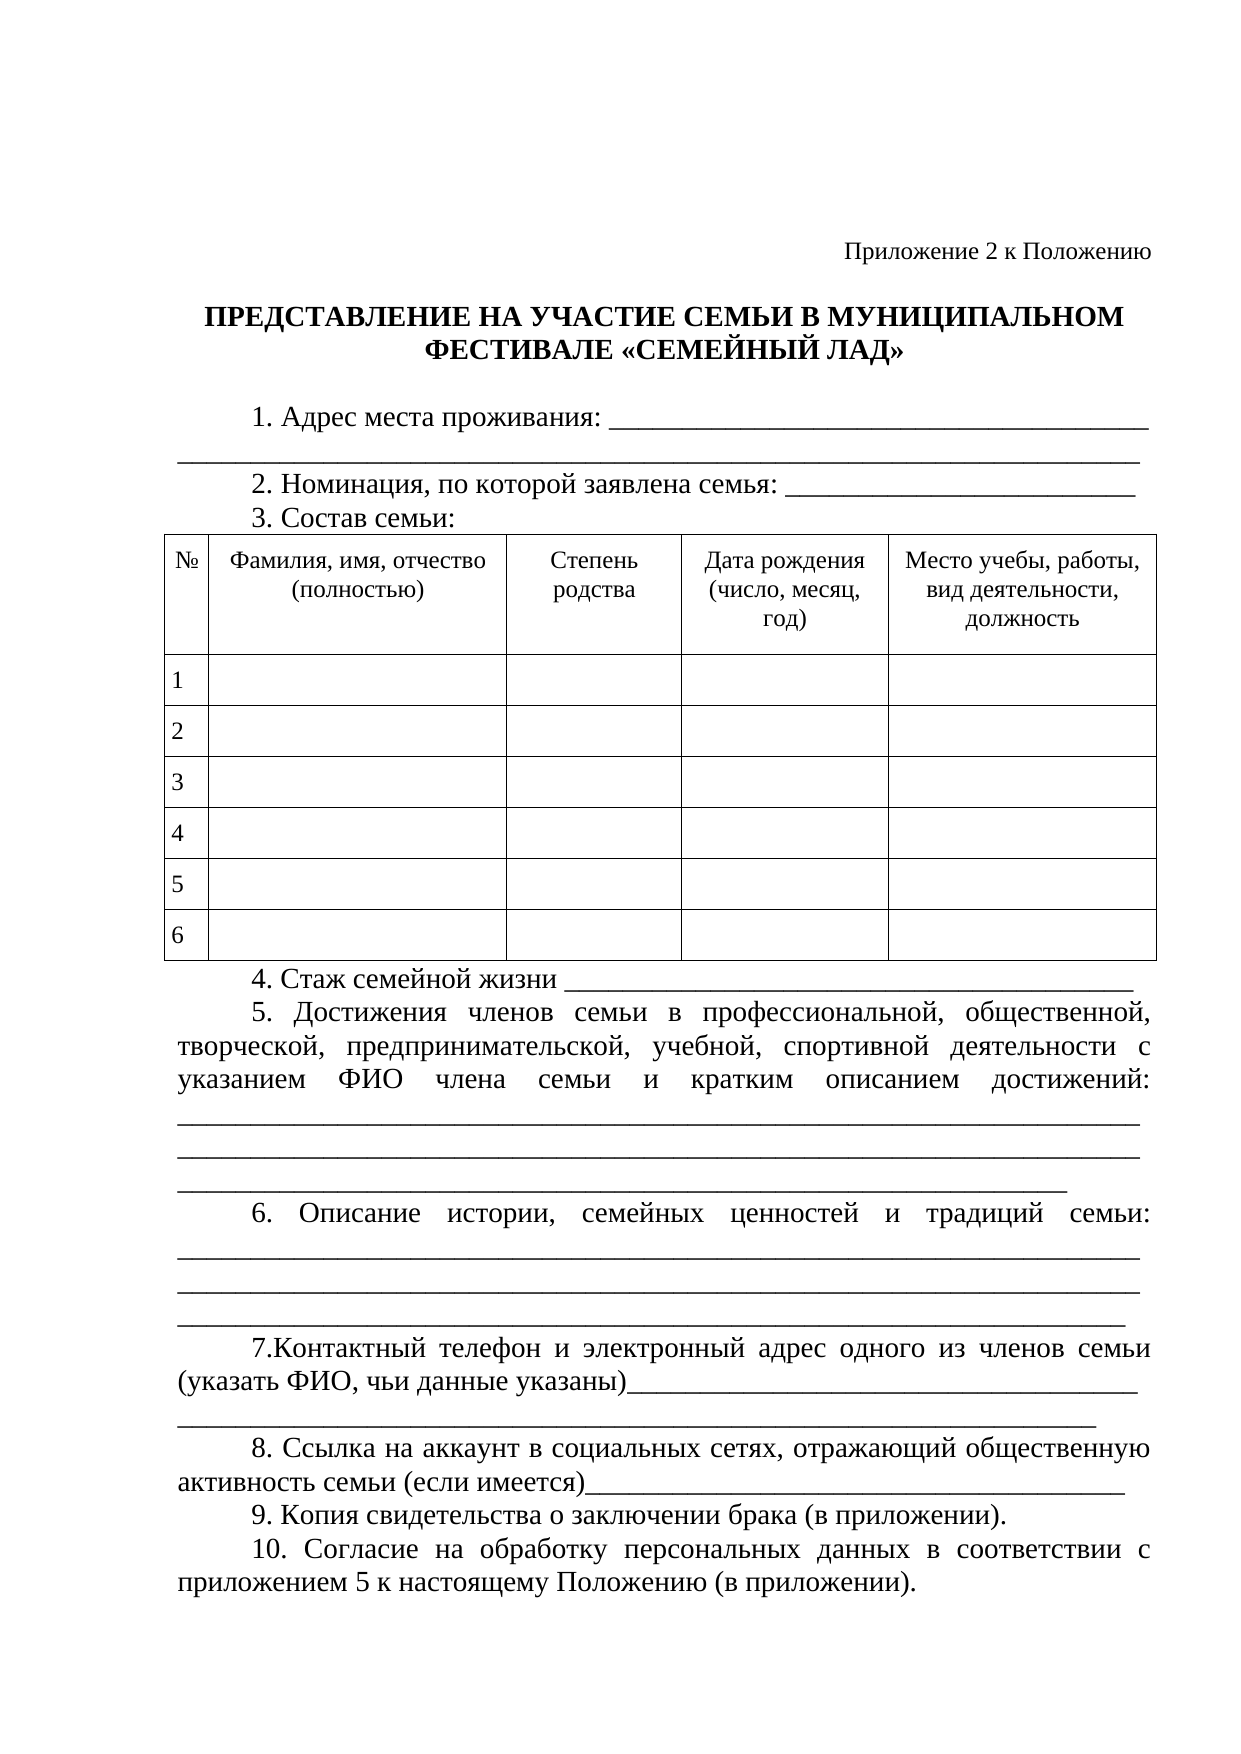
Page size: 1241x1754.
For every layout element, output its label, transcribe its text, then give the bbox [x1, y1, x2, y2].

table_cell 6 [165, 910, 208, 960]
table_cell [682, 910, 888, 960]
text _______________________________________________________________ [177, 1397, 1152, 1430]
list Номинация, по которой заявлена семья: ________________________ [177, 466, 1152, 500]
table_cell 5 [165, 859, 208, 909]
table_cell [209, 808, 506, 858]
table_cell [889, 859, 1156, 909]
text Приложение 2 к Положению [177, 236, 1152, 265]
table_cell [682, 706, 888, 756]
table_cell [682, 655, 888, 704]
text __________________________________________________________________ [177, 433, 1152, 466]
text ПРЕДСТАВЛЕНИЕ НА УЧАСТИЕ СЕМЬИ В МУНИЦИПАЛЬНОМ ФЕСТИВАЛЕ «СЕМЕЙНЫЙ ЛАД» [177, 299, 1152, 366]
table_cell [889, 757, 1156, 807]
table_cell [682, 808, 888, 858]
table_cell [682, 757, 888, 807]
list Адрес места проживания: _____________________________________ [177, 399, 1152, 433]
table_cell 4 [165, 808, 208, 858]
text 10. Согласие на обработку персональных данных в соответствии с приложением 5 к настоящему Положению (в приложении). [177, 1531, 1152, 1598]
text 4. Стаж семейной жизни _______________________________________ [177, 961, 1152, 994]
table_cell [889, 706, 1156, 756]
table_cell 1 [165, 655, 208, 704]
table_cell [507, 808, 681, 858]
list Состав семьи: [177, 500, 1152, 533]
table_cell [209, 859, 506, 909]
table_header Место учебы, работы, вид деятельности, должность [889, 535, 1156, 653]
table_cell [209, 706, 506, 756]
table_cell [507, 757, 681, 807]
table_header № [165, 535, 208, 653]
table_cell 3 [165, 757, 208, 807]
text 6. Описание истории, семейных ценностей и традиций семьи: _____________________________________________________________________________________________________________________________________________________________________________________________________ [177, 1196, 1152, 1330]
table_cell [507, 655, 681, 704]
table_cell [889, 808, 1156, 858]
table_header Дата рождения (число, месяц, год) [682, 535, 888, 653]
table_cell [507, 910, 681, 960]
text 9. Копия свидетельства о заключении брака (в приложении). [177, 1497, 1152, 1531]
table_cell [209, 910, 506, 960]
table_cell [507, 859, 681, 909]
table_cell [209, 655, 506, 704]
table_header Степень родства [507, 535, 681, 653]
table_cell [209, 757, 506, 807]
table_cell [889, 655, 1156, 704]
table_cell [507, 706, 681, 756]
table_cell [682, 859, 888, 909]
table_cell 2 [165, 706, 208, 756]
text 5. Достижения членов семьи в профессиональной, общественной, творческой, предпринимательской, учебной, спортивной деятельности с указанием ФИО члена семьи и кратким описанием достижений:_________________________________________ _________________________________________________________________________________________________________________________________________________________________________________________________ [177, 994, 1152, 1196]
text 8. Ссылка на аккаунт в социальных сетях, отражающий общественную активность семьи (если имеется)_____________________________________ [177, 1430, 1152, 1497]
table_header Фамилия, имя, отчество (полностью) [209, 535, 506, 653]
text 7.Контактный телефон и электронный адрес одного из членов семьи (указать ФИО, чьи данные указаны)___________________________________ [177, 1330, 1152, 1397]
table_cell [889, 910, 1156, 960]
